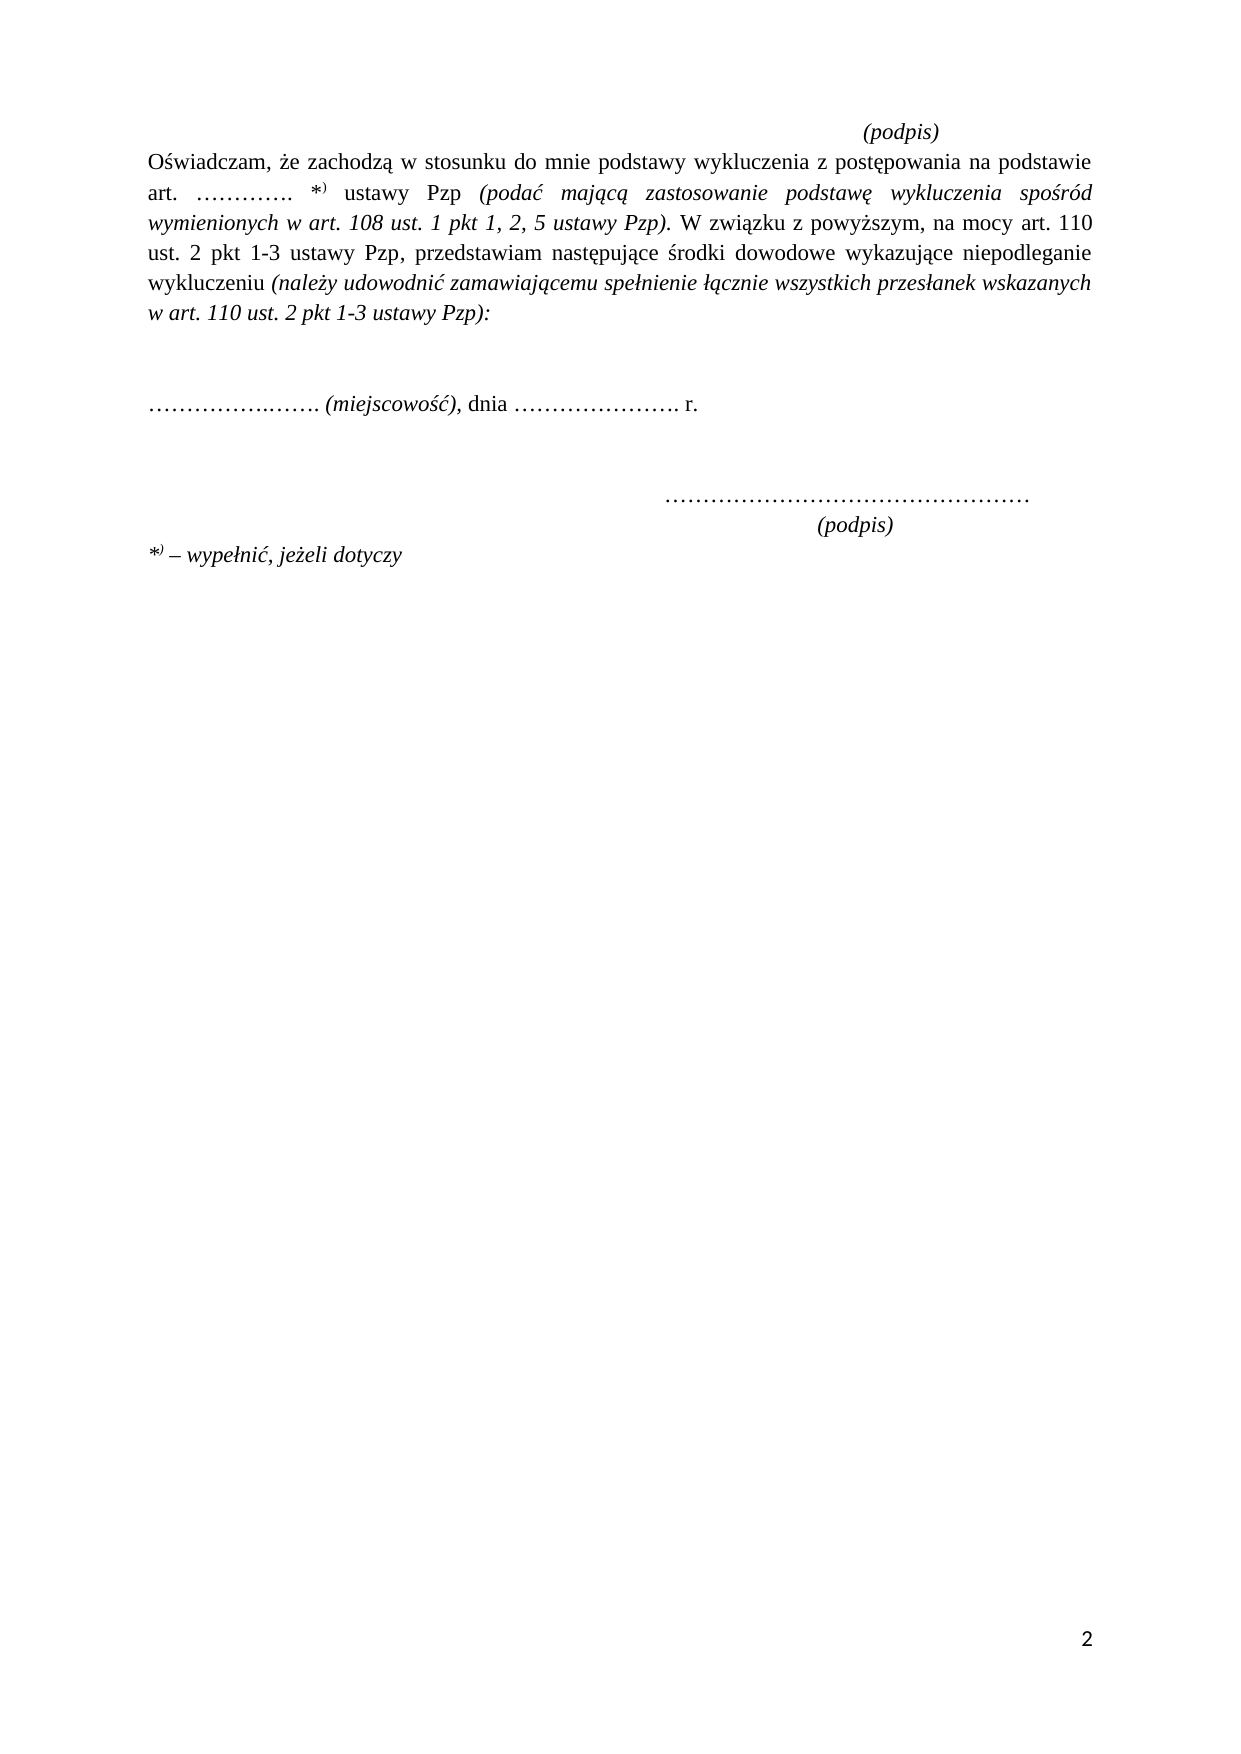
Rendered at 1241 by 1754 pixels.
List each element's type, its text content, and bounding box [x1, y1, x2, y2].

text ………………………………………… [148, 481, 1093, 507]
text (podpis) [738, 118, 1093, 144]
text *) – wypełnić, jeżeli dotyczy [148, 541, 1093, 567]
text Oświadczam, że zachodzą w stosunku do mnie podstawy wykluczenia z postępowania na podstawie art. …………. *) ustawy Pzp (podać mającą zastosowanie podstawę wykluczenia spośród wymienionych w art. 108 ust. 1 pkt 1, 2, 5 ustawy Pzp). W związku z powyższym, na mocy art. 110 ust. 2 pkt 1-3 ustawy Pzp, przedstawiam następujące środki dowodowe wykazujące niepodleganie wykluczeniu (należy udowodnić zamawiającemu spełnienie łącznie wszystkich przesłanek wskazanych w art. 110 ust. 2 pkt 1-3 ustawy Pzp): [148, 148, 1093, 326]
text (podpis) [738, 511, 1093, 537]
text …………….……. (miejscowość), dnia …………………. r. [148, 390, 1093, 416]
